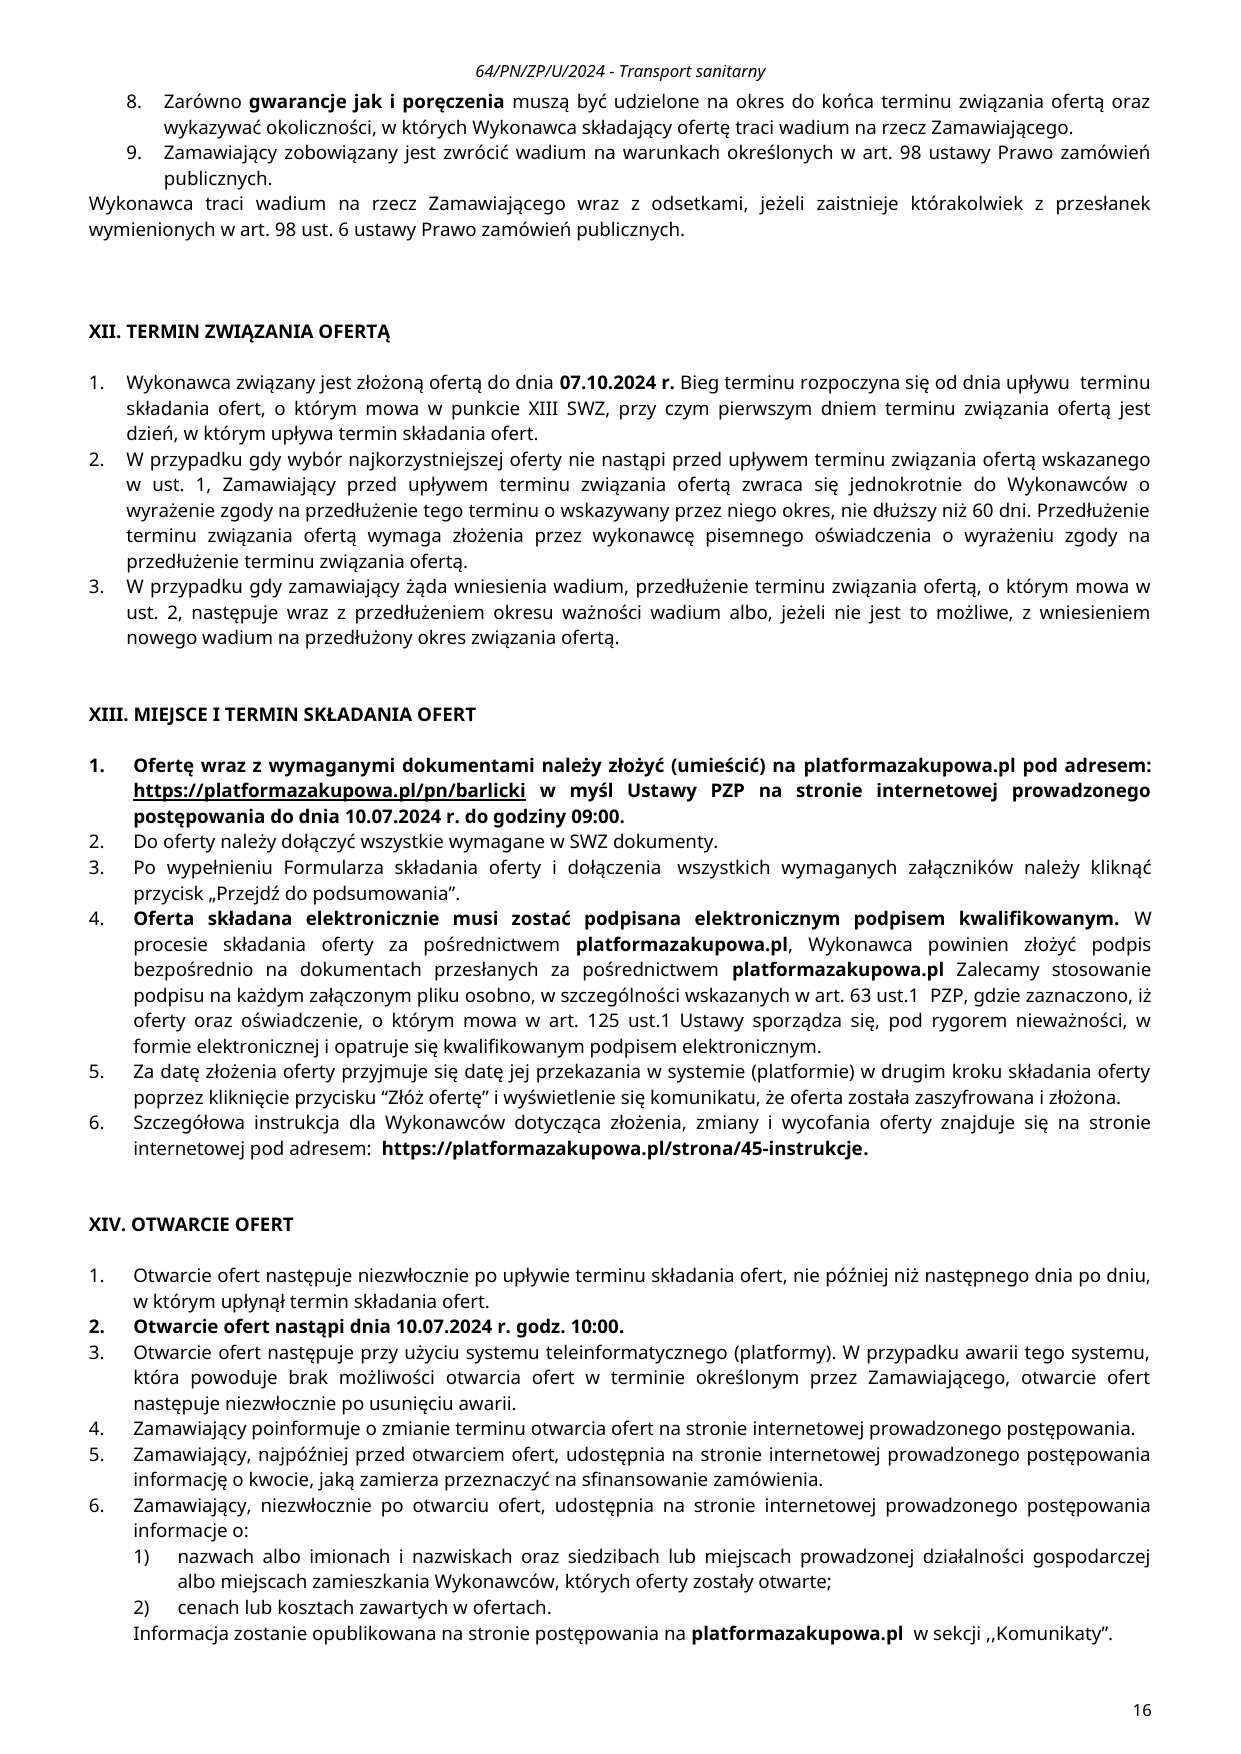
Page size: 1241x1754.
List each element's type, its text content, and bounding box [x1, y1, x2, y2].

list Wykonawca związany jest złożoną ofertą do dnia 07.10.2024 r. Bieg terminu rozpoczyna się od dnia upływu terminu składania ofert, o którym mowa w punkcie XIII SWZ, przy czym pierwszym dniem terminu związania ofertą jest dzień, w którym upływa termin składania ofert. [89, 369, 1152, 446]
list Ofertę wraz z wymaganymi dokumentami należy złożyć (umieścić) na platformazakupowa.pl pod adresem: https://platformazakupowa.pl/pn/barlicki w myśl Ustawy PZP na stronie internetowej prowadzonego postępowania do dnia 10.07.2024 r. do godziny 09:00. [89, 752, 1152, 829]
list Zamawiający, najpóźniej przed otwarciem ofert, udostępnia na stronie internetowej prowadzonego postępowania informację o kwocie, jaką zamierza przeznaczyć na sfinansowanie zamówienia. [89, 1441, 1152, 1492]
list Otwarcie ofert następuje niezwłocznie po upływie terminu składania ofert, nie później niż następnego dnia po dniu, w którym upłynął termin składania ofert. [89, 1263, 1152, 1314]
list Otwarcie ofert nastąpi dnia 10.07.2024 r. godz. 10:00. [89, 1314, 1152, 1339]
list Za datę złożenia oferty przyjmuje się datę jej przekazania w systemie (platformie) w drugim kroku składania oferty poprzez kliknięcie przycisku “Złóż ofertę” i wyświetlenie się komunikatu, że oferta została zaszyfrowana i złożona. [89, 1058, 1152, 1109]
text XIII. MIEJSCE I TERMIN SKŁADANIA OFERT [89, 701, 1152, 727]
list nazwach albo imionach i nazwiskach oraz siedzibach lub miejscach prowadzonej działalności gospodarczej albo miejscach zamieszkania Wykonawców, których oferty zostały otwarte; [133, 1543, 1152, 1594]
text XIV. Otwarcie ofert [89, 1212, 1152, 1237]
list Zamawiający, niezwłocznie po otwarciu ofert, udostępnia na stronie internetowej prowadzonego postępowania informacje o: [89, 1492, 1152, 1543]
list Po wypełnieniu Formularza składania oferty i dołączenia wszystkich wymaganych załączników należy kliknąć przycisk „Przejdź do podsumowania”. [89, 854, 1152, 905]
text Wykonawca traci wadium na rzecz Zamawiającego wraz z odsetkami, jeżeli zaistnieje którakolwiek z przesłanek wymienionych w art. 98 ust. 6 ustawy Prawo zamówień publicznych. [89, 191, 1152, 242]
list Zamawiający zobowiązany jest zwrócić wadium na warunkach określonych w art. 98 ustawy Prawo zamówień publicznych. [126, 140, 1152, 191]
list Zamawiający poinformuje o zmianie terminu otwarcia ofert na stronie internetowej prowadzonego postępowania. [89, 1416, 1152, 1441]
list cenach lub kosztach zawartych w ofertach. [133, 1594, 1152, 1620]
list Zarówno gwarancje jak i poręczenia muszą być udzielone na okres do końca terminu związania ofertą oraz wykazywać okoliczności, w których Wykonawca składający ofertę traci wadium na rzecz Zamawiającego. [126, 89, 1152, 140]
text XII. TERMIN ZWIĄZANIA OFERTĄ [89, 318, 1152, 344]
list Szczegółowa instrukcja dla Wykonawców dotycząca złożenia, zmiany i wycofania oferty znajduje się na stronie internetowej pod adresem: https://platformazakupowa.pl/strona/45-instrukcje. [89, 1109, 1152, 1161]
list Otwarcie ofert następuje przy użyciu systemu teleinformatycznego (platformy). W przypadku awarii tego systemu, która powoduje brak możliwości otwarcia ofert w terminie określonym przez Zamawiającego, otwarcie ofert następuje niezwłocznie po usunięciu awarii. [89, 1339, 1152, 1416]
list W przypadku gdy wybór najkorzystniejszej oferty nie nastąpi przed upływem terminu związania ofertą wskazanego w ust. 1, Zamawiający przed upływem terminu związania ofertą zwraca się jednokrotnie do Wykonawców o wyrażenie zgody na przedłużenie tego terminu o wskazywany przez niego okres, nie dłuższy niż 60 dni. Przedłużenie terminu związania ofertą wymaga złożenia przez wykonawcę pisemnego oświadczenia o wyrażeniu zgody na przedłużenie terminu związania ofertą. [89, 446, 1152, 573]
text Informacja zostanie opublikowana na stronie postępowania na platformazakupowa.pl w sekcji ,,Komunikaty”. [133, 1620, 1152, 1645]
list W przypadku gdy zamawiający żąda wniesienia wadium, przedłużenie terminu związania ofertą, o którym mowa w ust. 2, następuje wraz z przedłużeniem okresu ważności wadium albo, jeżeli nie jest to możliwe, z wniesieniem nowego wadium na przedłużony okres związania ofertą. [89, 573, 1152, 650]
list Do oferty należy dołączyć wszystkie wymagane w SWZ dokumenty. [89, 829, 1152, 854]
list Oferta składana elektronicznie musi zostać podpisana elektronicznym podpisem kwalifikowanym. W procesie składania oferty za pośrednictwem platformazakupowa.pl, Wykonawca powinien złożyć podpis bezpośrednio na dokumentach przesłanych za pośrednictwem platformazakupowa.pl Zalecamy stosowanie podpisu na każdym załączonym pliku osobno, w szczególności wskazanych w art. 63 ust.1 PZP, gdzie zaznaczono, iż oferty oraz oświadczenie, o którym mowa w art. 125 ust.1 Ustawy sporządza się, pod rygorem nieważności, w formie elektronicznej i opatruje się kwalifikowanym podpisem elektronicznym. [89, 905, 1152, 1058]
